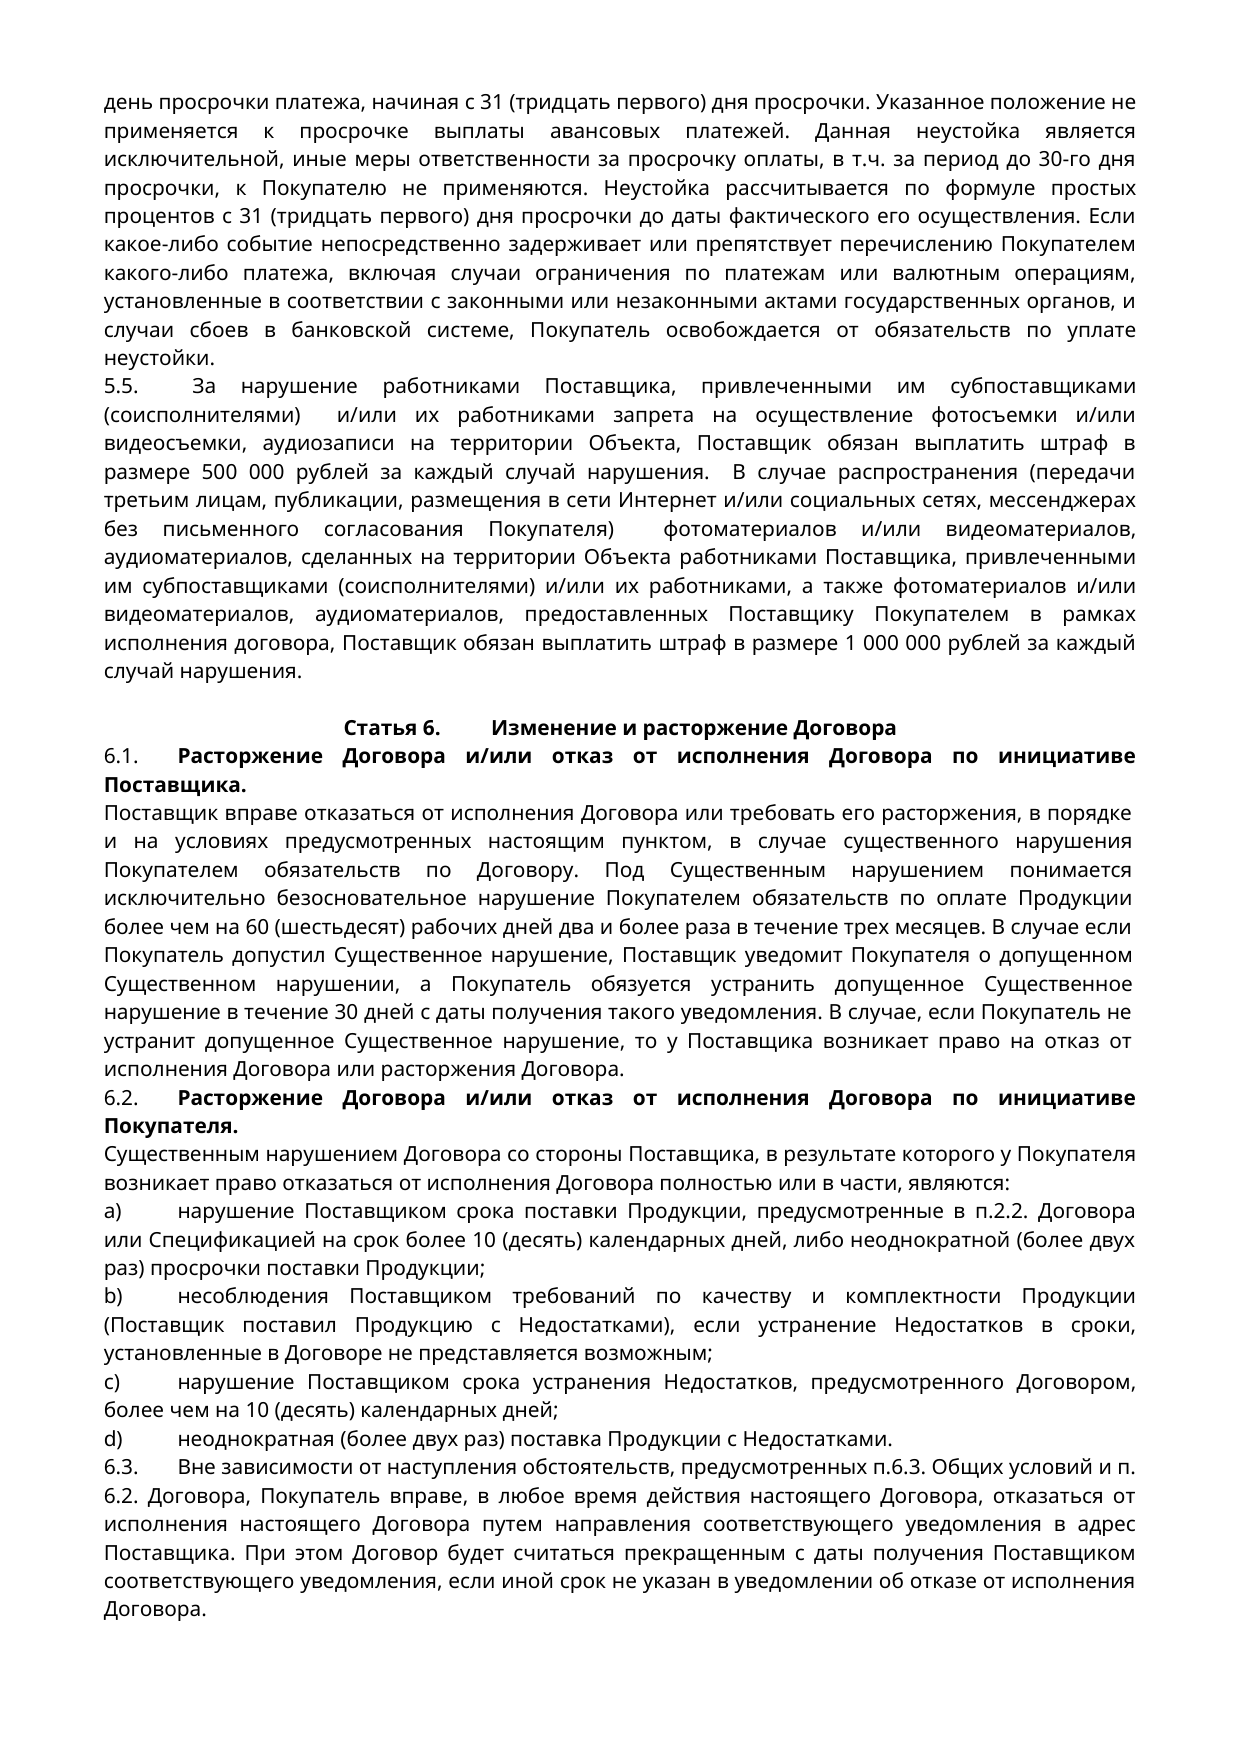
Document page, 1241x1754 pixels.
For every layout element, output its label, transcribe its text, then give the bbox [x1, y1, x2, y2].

list Поставщик вправе отказаться от исполнения Договора или требовать его расторжения, в порядке и на условиях предусмотренных настоящим пунктом, в случае существенного нарушения Покупателем обязательств по Договору. Под Существенным нарушением понимается исключительно безосновательное нарушение Покупателем обязательств по оплате Продукции более чем на 60 (шестьдесят) рабочих дней два и более раза в течение трех месяцев. В случае если Покупатель допустил Существенное нарушение, Поставщик уведомит Покупателя о допущенном Существенном нарушении, а Покупатель обязуется устранить допущенное Существенное нарушение в течение 30 дней с даты получения такого уведомления. В случае, если Покупатель не устранит допущенное Существенное нарушение, то у Поставщика возникает право на отказ от исполнения Договора или расторжения Договора. [103, 798, 1133, 1083]
list нарушение Поставщиком срока устранения Недостатков, предусмотренного Договором, более чем на 10 (десять) календарных дней; [103, 1367, 1137, 1424]
list За нарушение работниками Поставщика, привлеченными им субпоставщиками (соисполнителями) и/или их работниками запрета на осуществление фотосъемки и/или видеосъемки, аудиозаписи на территории Объекта, Поставщик обязан выплатить штраф в размере 500 000 рублей за каждый случай нарушения. В случае распространения (передачи третьим лицам, публикации, размещения в сети Интернет и/или социальных сетях, мессенджерах без письменного согласования Покупателя) фотоматериалов и/или видеоматериалов, аудиоматериалов, сделанных на территории Объекта работниками Поставщика, привлеченными им субпоставщиками (соисполнителями) и/или их работниками, а также фотоматериалов и/или видеоматериалов, аудиоматериалов, предоставленных Поставщику Покупателем в рамках исполнения договора, Поставщик обязан выплатить штраф в размере 1 000 000 рублей за каждый случай нарушения. [103, 372, 1137, 684]
list Вне зависимости от наступления обстоятельств, предусмотренных п.6.3. Общих условий и п. 6.2. Договора, Покупатель вправе, в любое время действия настоящего Договора, отказаться от исполнения настоящего Договора путем направления соответствующего уведомления в адрес Поставщика. При этом Договор будет считаться прекращенным с даты получения Поставщиком соответствующего уведомления, если иной срок не указан в уведомлении об отказе от исполнения Договора. [103, 1452, 1137, 1623]
list нарушение Поставщиком срока поставки Продукции, предусмотренные в п.2.2. Договора или Спецификацией на срок более 10 (десять) календарных дней, либо неоднократной (более двух раз) просрочки поставки Продукции; [103, 1196, 1137, 1282]
list неоднократная (более двух раз) поставка Продукции с Недостатками. [103, 1424, 1137, 1452]
list Существенным нарушением Договора со стороны Поставщика, в результате которого у Покупателя возникает право отказаться от исполнения Договора полностью или в части, являются: [103, 1139, 1137, 1196]
list Расторжение Договора и/или отказ от исполнения Договора по инициативе Покупателя. [103, 1083, 1137, 1139]
list Расторжение Договора и/или отказ от исполнения Договора по инициативе Поставщика. [103, 741, 1137, 798]
list Изменение и расторжение Договора [103, 713, 1137, 741]
list несоблюдения Поставщиком требований по качеству и комплектности Продукции (Поставщик поставил Продукцию с Недостатками), если устранение Недостатков в сроки, установленные в Договоре не представляется возможным; [103, 1282, 1137, 1367]
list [103, 87, 1137, 372]
